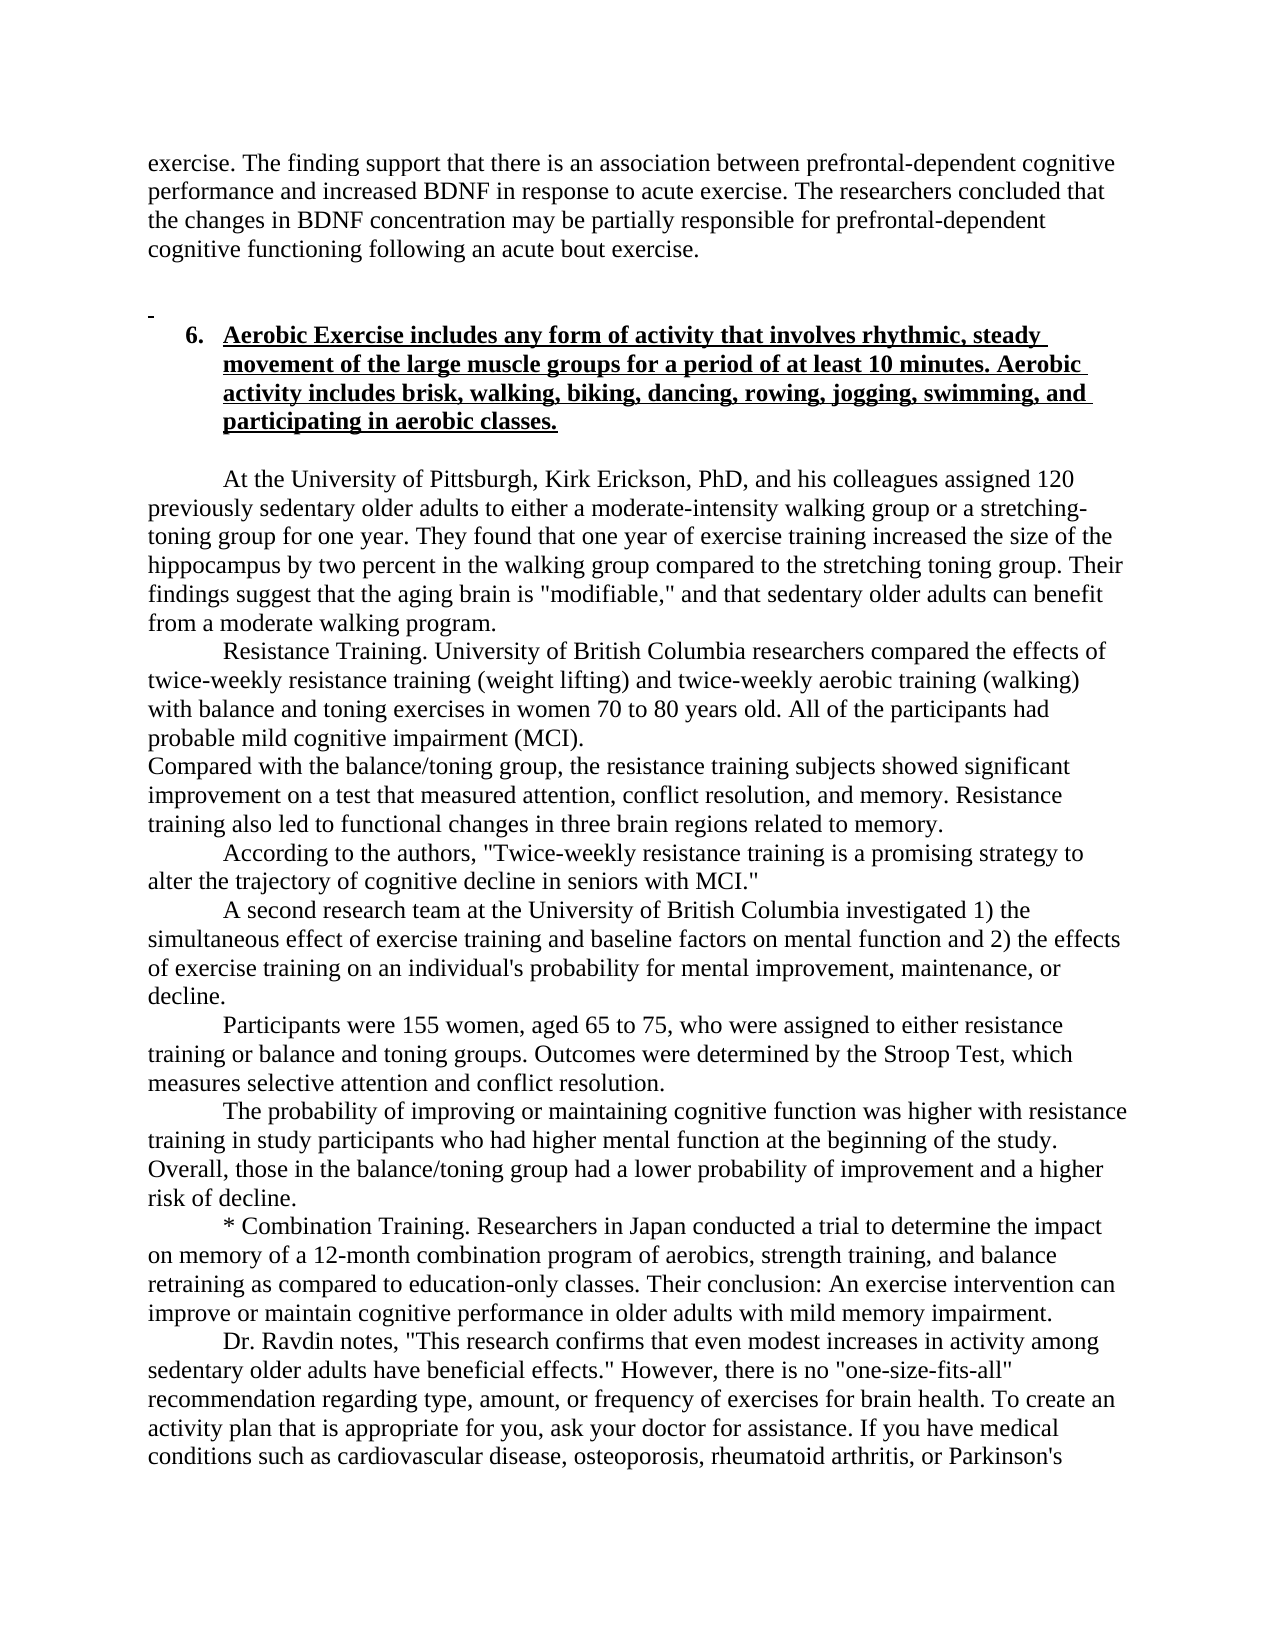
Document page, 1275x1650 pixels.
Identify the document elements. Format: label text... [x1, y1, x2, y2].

text * Combination Training. Researchers in Japan conducted a trial to determine the impact on memory of a 12-month combination program of aerobics, strength training, and balance retraining as compared to education-only classes. Their conclusion: An exercise intervention can improve or maintain cognitive performance in older adults with mild memory impairment. [148, 1211, 1127, 1326]
text Participants were 155 women, aged 65 to 75, who were assigned to either resistance training or balance and toning groups. Outcomes were determined by the Stroop Test, which measures selective attention and conflict resolution. [148, 1010, 1127, 1096]
text The probability of improving or maintaining cognitive function was higher with resistance training in study participants who had higher mental function at the beginning of the study. Overall, those in the balance/toning group had a lower probability of improvement and a higher risk of decline. [148, 1096, 1127, 1211]
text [148, 1326, 1127, 1470]
text According to the authors, "Twice-weekly resistance training is a promising strategy to alter the trajectory of cognitive decline in seniors with MCI." [148, 838, 1127, 895]
text Compared with the balance/toning group, the resistance training subjects showed significant improvement on a test that measured attention, conflict resolution, and memory. Resistance training also led to functional changes in three brain regions related to memory. [148, 751, 1127, 838]
text Resistance Training. University of British Columbia researchers compared the effects of twice-weekly resistance training (weight lifting) and twice-weekly aerobic training (walking) with balance and toning exercises in women 70 to 80 years old. All of the participants had probable mild cognitive impairment (MCI). [148, 636, 1127, 751]
text At the University of Pittsburgh, Kirk Erickson, PhD, and his colleagues assigned 120 previously sedentary older adults to either a moderate-intensity walking group or a stretching-toning group for one year. They found that one year of exercise training increased the size of the hippocampus by two percent in the walking group compared to the stretching toning group. Their findings suggest that the aging brain is "modifiable," and that sedentary older adults can benefit from a moderate walking program. [148, 464, 1127, 636]
text A second research team at the University of British Columbia investigated 1) the simultaneous effect of exercise training and baseline factors on mental function and 2) the effects of exercise training on an individual's probability for mental improvement, maintenance, or decline. [148, 895, 1127, 1010]
list Aerobic Exercise includes any form of activity that involves rhythmic, steady movement of the large muscle groups for a period of at least 10 minutes. Aerobic activity includes brisk, walking, biking, dancing, rowing, jogging, swimming, and participating in aerobic classes. [185, 320, 1127, 435]
